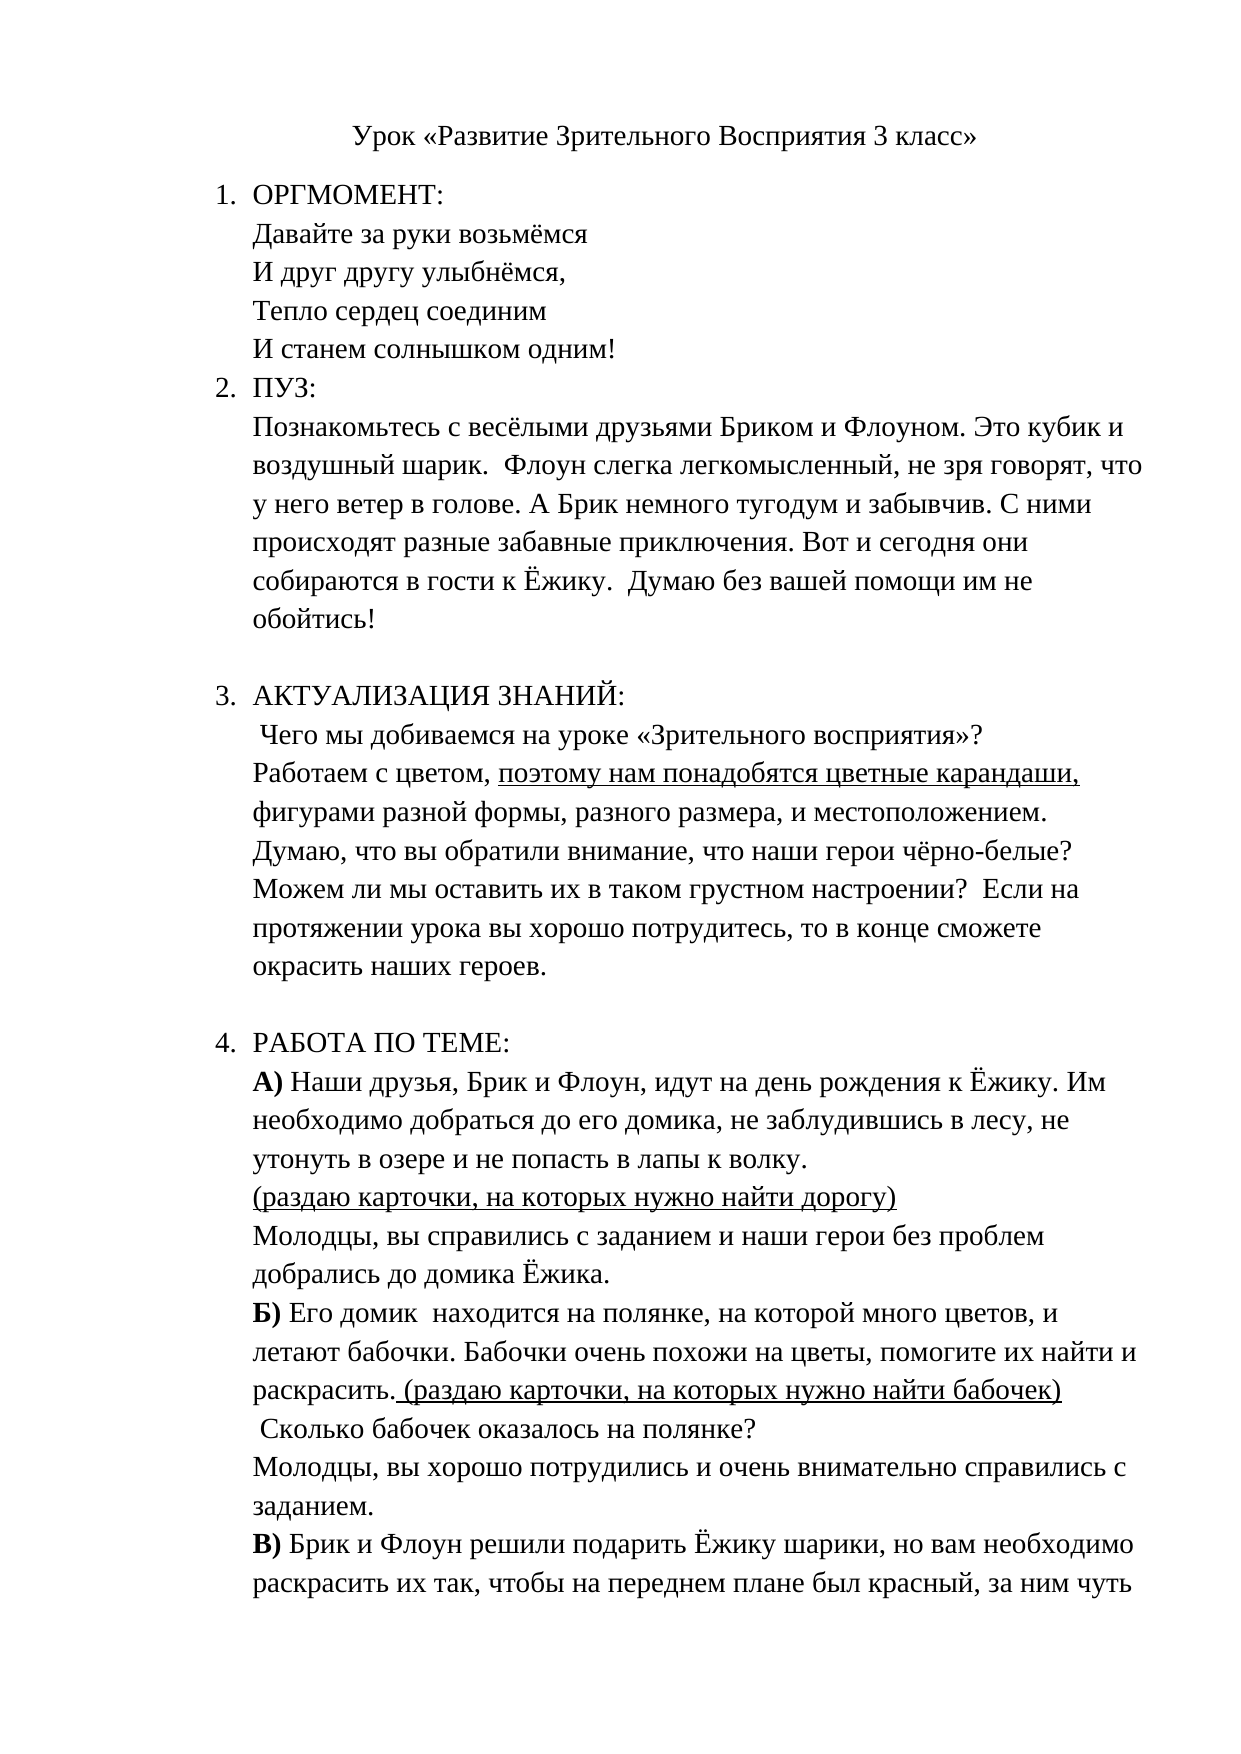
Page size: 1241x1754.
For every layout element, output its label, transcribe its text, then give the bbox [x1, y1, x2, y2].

list Чего мы добиваемся на уроке «Зрительного восприятия»? [252, 717, 1152, 751]
list (раздаю карточки, на которых нужно найти дорогу) [252, 1179, 1152, 1213]
list Познакомьтесь с весёлыми друзьями Бриком и Флоуном. Это кубик и воздушный шарик. Флоун слегка легкомысленный, не зря говорят, что у него ветер в голове. А Брик немного тугодум и забывчив. С ними происходят разные забавные приключения. Вот и сегодня они собираются в гости к Ёжику. Думаю без вашей помощи им не обойтись! [252, 409, 1152, 635]
list Молодцы, вы справились с заданием и наши герои без проблем добрались до домика Ёжика. [252, 1218, 1152, 1290]
list Тепло сердец соединим [252, 293, 1152, 327]
list АКТУАЛИЗАЦИЯ ЗНАНИЙ: [215, 678, 1152, 712]
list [252, 1526, 1152, 1598]
list Давайте за руки возьмёмся [252, 216, 1152, 249]
list ОРГМОМЕНТ: [215, 177, 1152, 211]
list И друг другу улыбнёмся, [252, 254, 1152, 288]
list РАБОТА ПО ТЕМЕ: [215, 1025, 1152, 1059]
list Б) Его домик находится на полянке, на которой много цветов, и летают бабочки. Бабочки очень похожи на цветы, помогите их найти и раскрасить. (раздаю карточки, на которых нужно найти бабочек) [252, 1295, 1152, 1406]
list А) Наши друзья, Брик и Флоун, идут на день рождения к Ёжику. Им необходимо добраться до его домика, не заблудившись в лесу, не утонуть в озере и не попасть в лапы к волку. [252, 1064, 1152, 1174]
list Работаем с цветом, поэтому нам понадобятся цветные карандаши, фигурами разной формы, разного размера, и местоположением. [252, 756, 1152, 828]
list ПУЗ: [215, 370, 1152, 404]
list И станем солнышком одним! [252, 332, 1152, 365]
list Думаю, что вы обратили внимание, что наши герои чёрно-белые? Можем ли мы оставить их в таком грустном настроении? Если на протяжении урока вы хорошо потрудитесь, то в конце сможете окрасить наших героев. [252, 833, 1152, 982]
list Молодцы, вы хорошо потрудились и очень внимательно справились с заданием. [252, 1449, 1152, 1521]
text Урок «Развитие Зрительного Восприятия 3 класс» [177, 118, 1152, 152]
list Сколько бабочек оказалось на полянке? [252, 1411, 1152, 1444]
